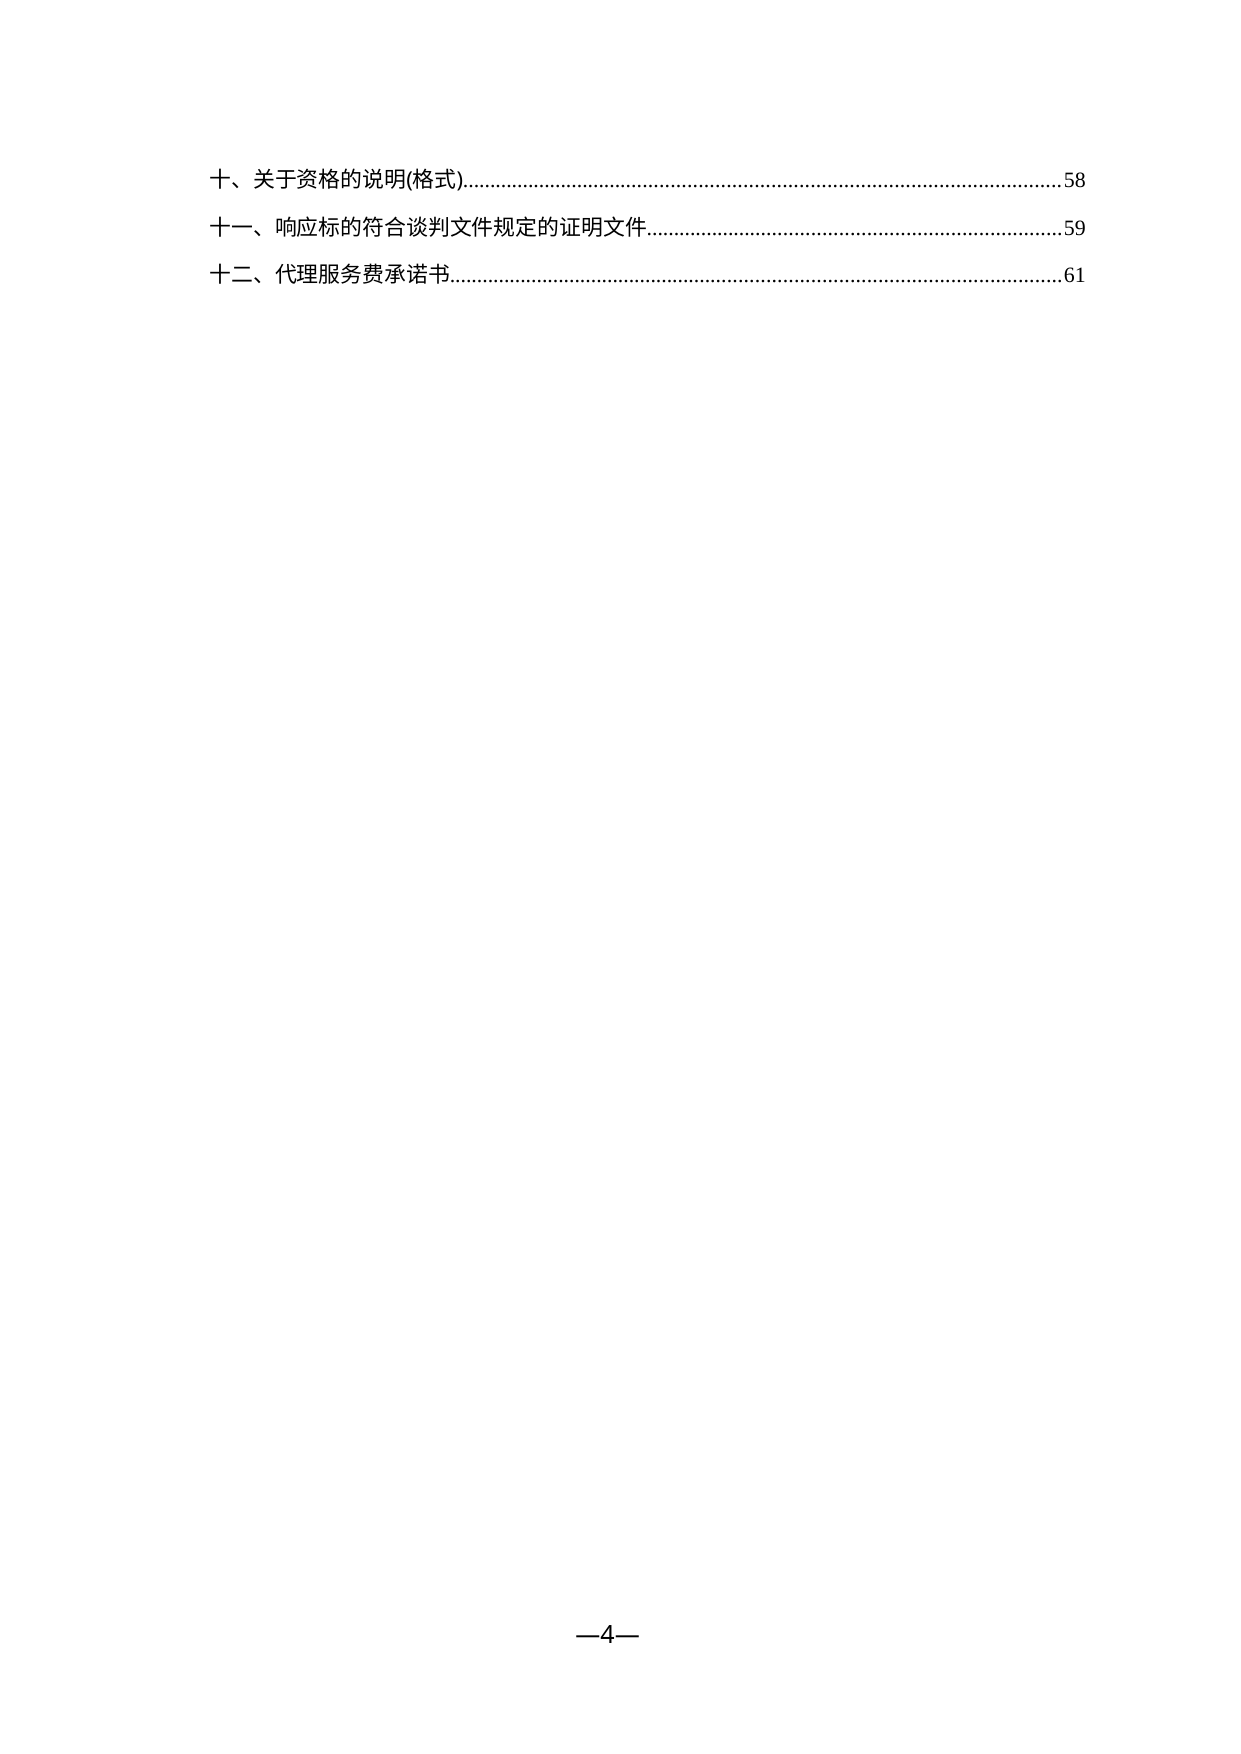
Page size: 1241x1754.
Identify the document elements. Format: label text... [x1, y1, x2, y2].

text 十、关于资格的说明(格式) 58 [209, 162, 1087, 194]
text 十二、代理服务费承诺书 61 [209, 257, 1087, 289]
text 十一、响应标的符合谈判文件规定的证明文件 59 [209, 209, 1087, 241]
